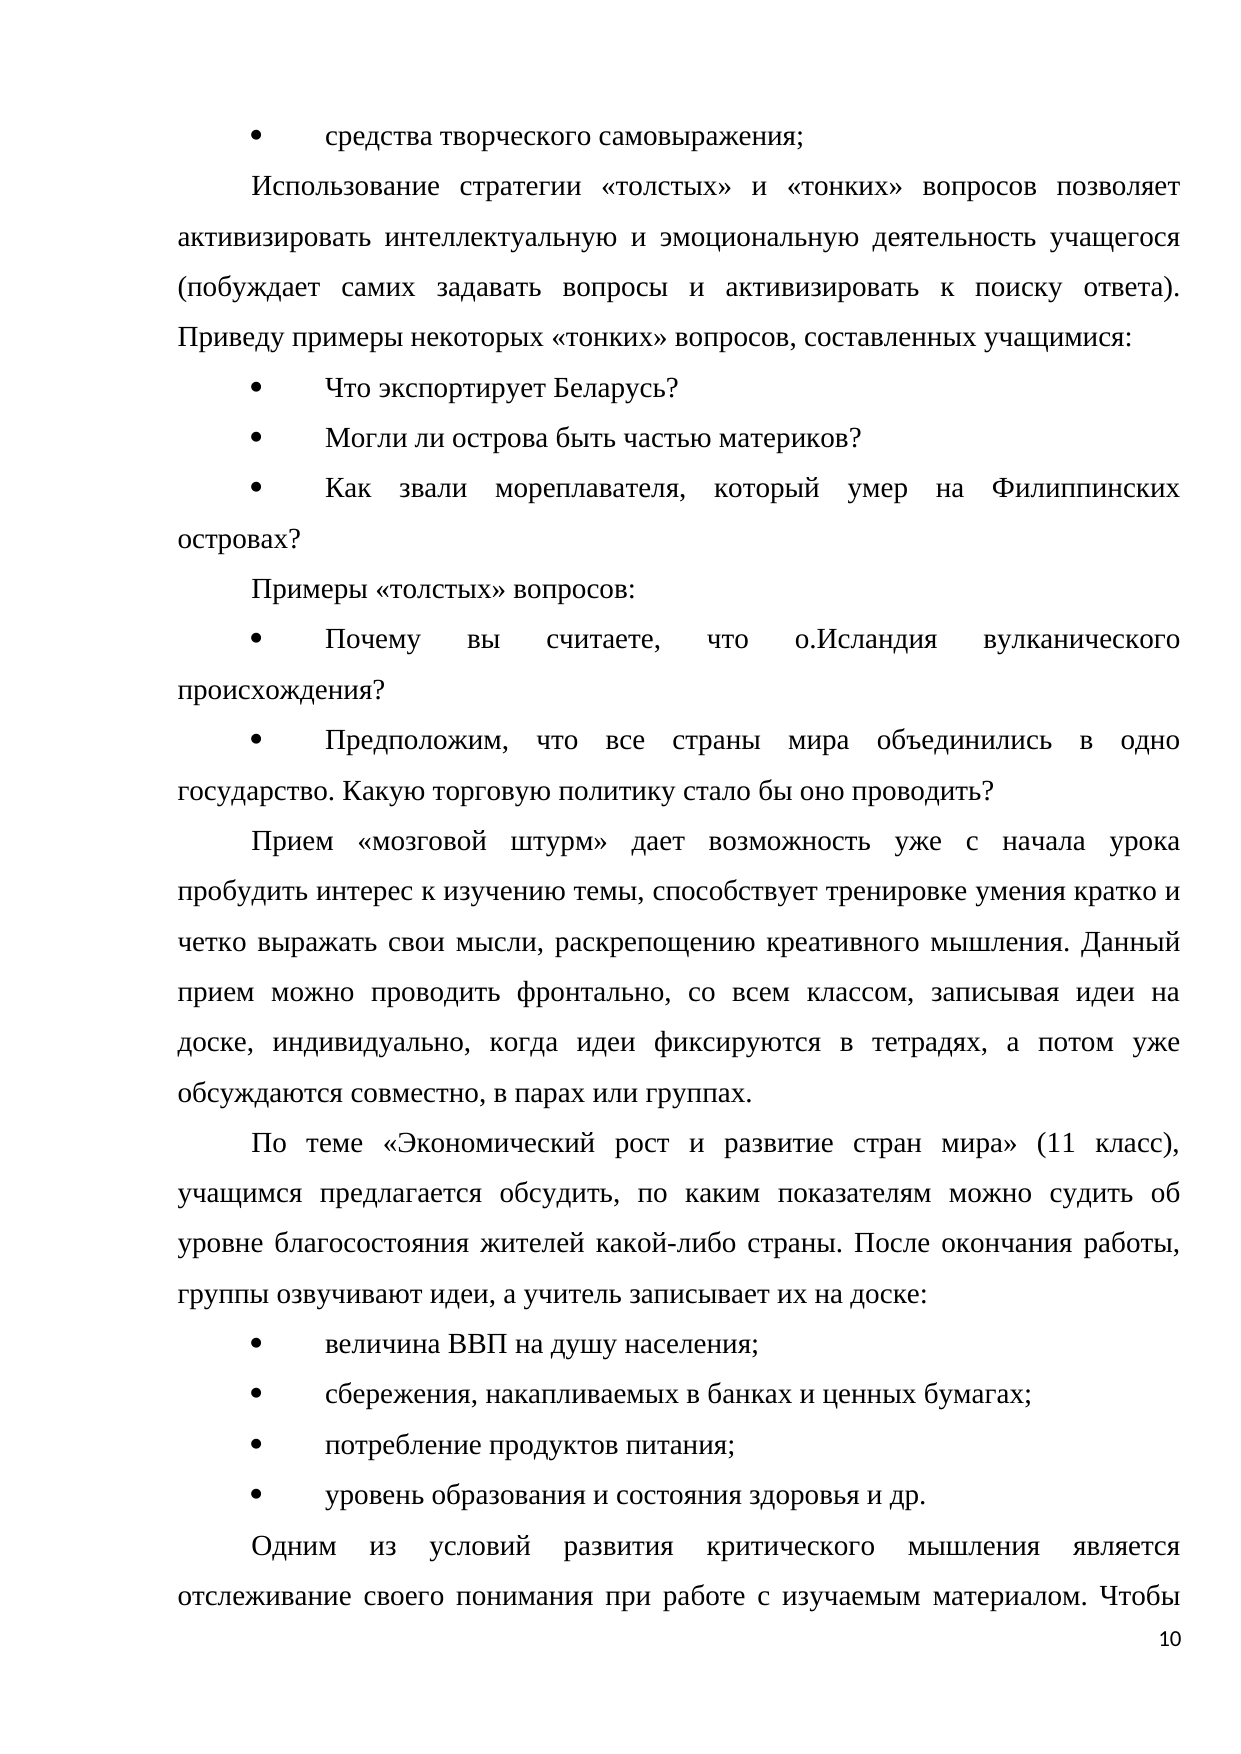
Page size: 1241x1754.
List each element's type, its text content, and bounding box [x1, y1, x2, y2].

list Предположим, что все страны мира объединились в одно государство. Какую торговую политику стало бы оно проводить? [177, 722, 1181, 806]
list Что экспортирует Беларусь? [177, 370, 1181, 403]
list Почему вы считаете, что о.Исландия вулканического происхождения? [177, 622, 1181, 706]
list уровень образования и состояния здоровья и др. [177, 1477, 1181, 1511]
text Прием «мозговой штурм» дает возможность уже с начала урока пробудить интерес к изучению темы, способствует тренировке умения кратко и четко выражать свои мысли, раскрепощению креативного мышления. Данный прием можно проводить фронтально, со всем классом, записывая идеи на доске, индивидуально, когда идеи фиксируются в тетрадях, а потом уже обсуждаются совместно, в парах или группах. [177, 823, 1181, 1108]
list потребление продуктов питания; [177, 1427, 1181, 1461]
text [177, 1528, 1181, 1612]
list сбережения, накапливаемых в банках и ценных бумагах; [177, 1377, 1181, 1410]
list Могли ли острова быть частью материков? [177, 420, 1181, 454]
list средства творческого самовыражения; [177, 118, 1181, 152]
list величина ВВП на душу населения; [177, 1326, 1181, 1360]
text Использование стратегии «толстых» и «тонких» вопросов позволяет активизировать интеллектуальную и эмоциональную деятельность учащегося (побуждает самих задавать вопросы и активизировать к поиску ответа). Приведу примеры некоторых «тонких» вопросов, составленных учащимися: [177, 168, 1181, 353]
text По теме «Экономический рост и развитие стран мира» (11 класс), учащимся предлагается обсудить, по каким показателям можно судить об уровне благосостояния жителей какой-либо страны. После окончания работы, группы озвучивают идеи, а учитель записывает их на доске: [177, 1125, 1181, 1309]
text Примеры «толстых» вопросов: [177, 571, 1181, 605]
list Как звали мореплавателя, который умер на Филиппинских островах? [177, 471, 1181, 554]
